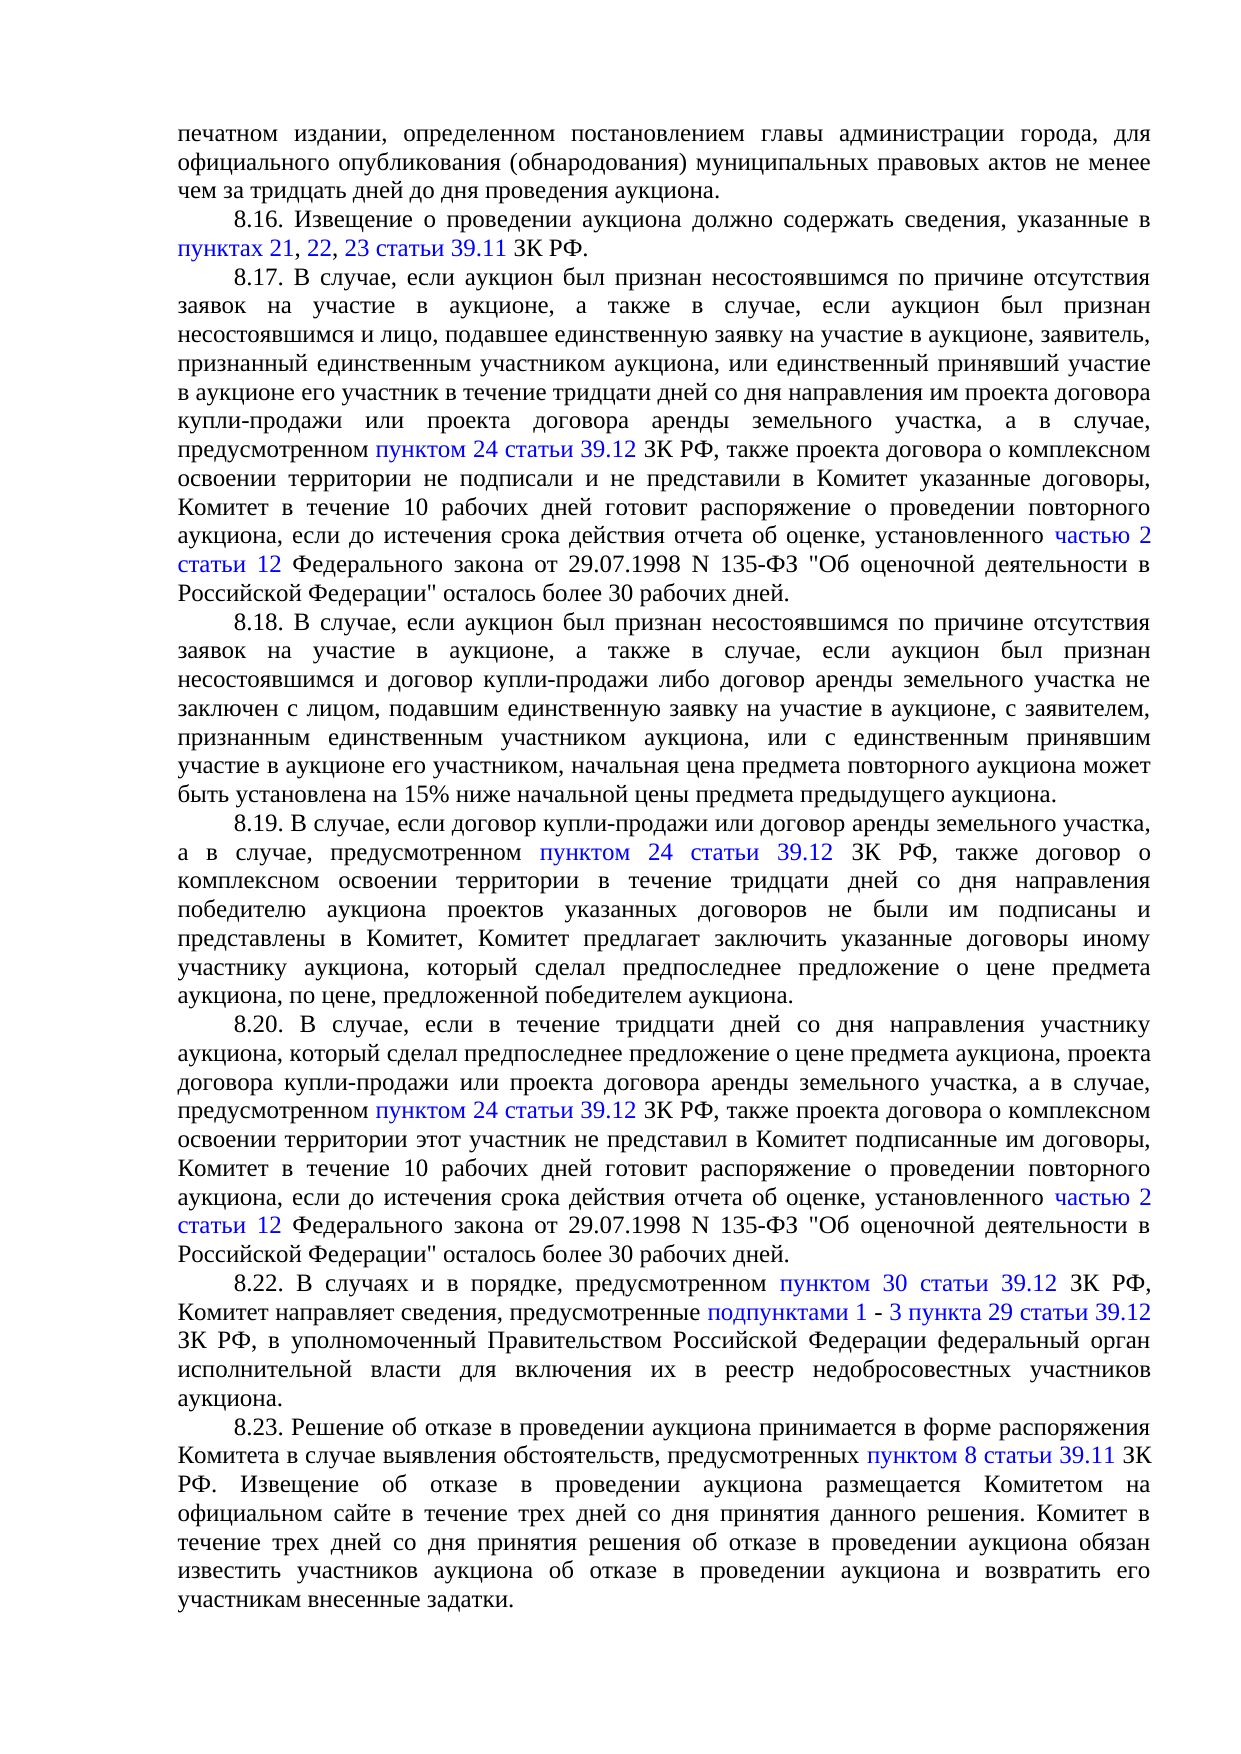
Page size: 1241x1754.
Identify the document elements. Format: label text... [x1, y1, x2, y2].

text 8.17. В случае, если аукцион был признан несостоявшимся по причине отсутствия заявок на участие в аукционе, а также в случае, если аукцион был признан несостоявшимся и лицо, подавшее единственную заявку на участие в аукционе, заявитель, признанный единственным участником аукциона, или единственный принявший участие в аукционе его участник в течение тридцати дней со дня направления им проекта договора купли-продажи или проекта договора аренды земельного участка, а в случае, предусмотренном пунктом 24 статьи 39.12 ЗК РФ, также проекта договора о комплексном освоении территории не подписали и не представили в Комитет указанные договоры, Комитет в течение 10 рабочих дней готовит распоряжение о проведении повторного аукциона, если до истечения срока действия отчета об оценке, установленного частью 2 статьи 12 Федерального закона от 29.07.1998 N 135-ФЗ "Об оценочной деятельности в Российской Федерации" осталось более 30 рабочих дней. [177, 262, 1152, 607]
text 8.16. Извещение о проведении аукциона должно содержать сведения, указанные в пунктах 21, 22, 23 статьи 39.11 ЗК РФ. [177, 204, 1152, 262]
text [177, 118, 1152, 204]
text 8.19. В случае, если договор купли-продажи или договор аренды земельного участка, а в случае, предусмотренном пунктом 24 статьи 39.12 ЗК РФ, также договор о комплексном освоении территории в течение тридцати дней со дня направления победителю аукциона проектов указанных договоров не были им подписаны и представлены в Комитет, Комитет предлагает заключить указанные договоры иному участнику аукциона, который сделал предпоследнее предложение о цене предмета аукциона, по цене, предложенной победителем аукциона. [177, 808, 1152, 1009]
text 8.23. Решение об отказе в проведении аукциона принимается в форме распоряжения Комитета в случае выявления обстоятельств, предусмотренных пунктом 8 статьи 39.11 ЗК РФ. Извещение об отказе в проведении аукциона размещается Комитетом на официальном сайте в течение трех дней со дня принятия данного решения. Комитет в течение трех дней со дня принятия решения об отказе в проведении аукциона обязан известить участников аукциона об отказе в проведении аукциона и возвратить его участникам внесенные задатки. [177, 1412, 1152, 1613]
text 8.22. В случаях и в порядке, предусмотренном пунктом 30 статьи 39.12 ЗК РФ, Комитет направляет сведения, предусмотренные подпунктами 1 - 3 пункта 29 статьи 39.12 ЗК РФ, в уполномоченный Правительством Российской Федерации федеральный орган исполнительной власти для включения их в реестр недобросовестных участников аукциона. [177, 1268, 1152, 1412]
text 8.18. В случае, если аукцион был признан несостоявшимся по причине отсутствия заявок на участие в аукционе, а также в случае, если аукцион был признан несостоявшимся и договор купли-продажи либо договор аренды земельного участка не заключен с лицом, подавшим единственную заявку на участие в аукционе, с заявителем, признанным единственным участником аукциона, или с единственным принявшим участие в аукционе его участником, начальная цена предмета повторного аукциона может быть установлена на 15% ниже начальной цены предмета предыдущего аукциона. [177, 607, 1152, 808]
text 8.20. В случае, если в течение тридцати дней со дня направления участнику аукциона, который сделал предпоследнее предложение о цене предмета аукциона, проекта договора купли-продажи или проекта договора аренды земельного участка, а в случае, предусмотренном пунктом 24 статьи 39.12 ЗК РФ, также проекта договора о комплексном освоении территории этот участник не представил в Комитет подписанные им договоры, Комитет в течение 10 рабочих дней готовит распоряжение о проведении повторного аукциона, если до истечения срока действия отчета об оценке, установленного частью 2 статьи 12 Федерального закона от 29.07.1998 N 135-ФЗ "Об оценочной деятельности в Российской Федерации" осталось более 30 рабочих дней. [177, 1009, 1152, 1268]
